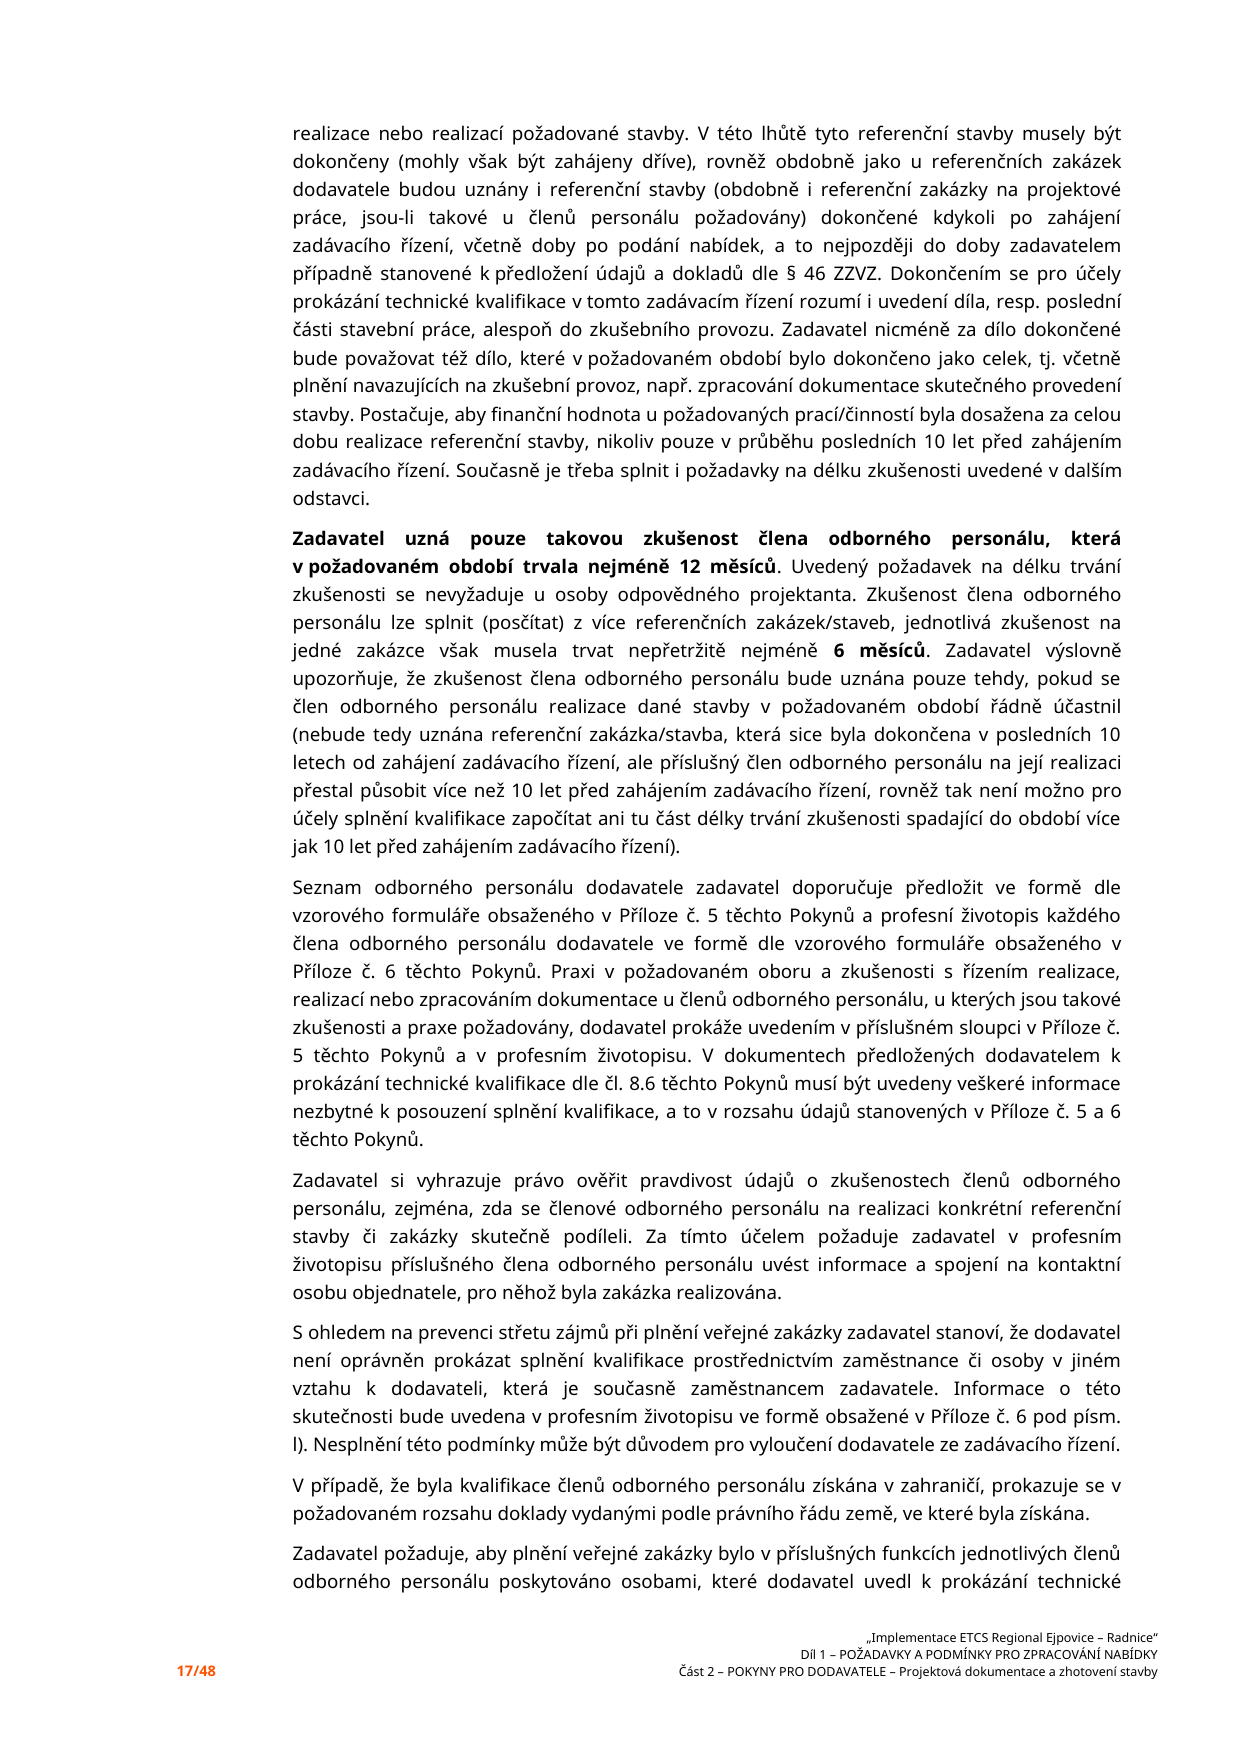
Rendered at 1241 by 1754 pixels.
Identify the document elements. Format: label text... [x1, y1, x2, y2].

text S ohledem na prevenci střetu zájmů při plnění veřejné zakázky zadavatel stanoví, že dodavatel není oprávněn prokázat splnění kvalifikace prostřednictvím zaměstnance či osoby v jiném vztahu k dodavateli, která je současně zaměstnancem zadavatele. Informace o této skutečnosti bude uvedena v profesním životopisu ve formě obsažené v Příloze č. 6 pod písm. l). Nesplnění této podmínky může být důvodem pro vyloučení dodavatele ze zadávacího řízení. [292, 1319, 1122, 1457]
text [292, 1541, 1122, 1594]
text Zadavatel uzná pouze takovou zkušenost člena odborného personálu, která v požadovaném období trvala nejméně 12 měsíců. Uvedený požadavek na délku trvání zkušenosti se nevyžaduje u osoby odpovědného projektanta. Zkušenost člena odborného personálu lze splnit (posčítat) z více referenčních zakázek/staveb, jednotlivá zkušenost na jedné zakázce však musela trvat nepřetržitě nejméně 6 měsíců. Zadavatel výslovně upozorňuje, že zkušenost člena odborného personálu bude uznána pouze tehdy, pokud se člen odborného personálu realizace dané stavby v požadovaném období řádně účastnil (nebude tedy uznána referenční zakázka/stavba, která sice byla dokončena v posledních 10 letech od zahájení zadávacího řízení, ale příslušný člen odborného personálu na její realizaci přestal působit více než 10 let před zahájením zadávacího řízení, rovněž tak není možno pro účely splnění kvalifikace započítat ani tu část délky trvání zkušenosti spadající do období více jak 10 let před zahájením zadávacího řízení). [292, 525, 1122, 859]
text Zadavatel si vyhrazuje právo ověřit pravdivost údajů o zkušenostech členů odborného personálu, zejména, zda se členové odborného personálu na realizaci konkrétní referenční stavby či zakázky skutečně podíleli. Za tímto účelem požaduje zadavatel v profesním životopisu příslušného člena odborného personálu uvést informace a spojení na kontaktní osobu objednatele, pro něhož byla zakázka realizována. [292, 1167, 1122, 1304]
text V případě, že byla kvalifikace členů odborného personálu získána v zahraničí, prokazuje se v požadovaném rozsahu doklady vydanými podle právního řádu země, ve které byla získána. [292, 1472, 1122, 1526]
text Seznam odborného personálu dodavatele zadavatel doporučuje předložit ve formě dle vzorového formuláře obsaženého v Příloze č. 5 těchto Pokynů a profesní životopis každého člena odborného personálu dodavatele ve formě dle vzorového formuláře obsaženého v Příloze č. 6 těchto Pokynů. Praxi v požadovaném oboru a zkušenosti s řízením realizace, realizací nebo zpracováním dokumentace u členů odborného personálu, u kterých jsou takové zkušenosti a praxe požadovány, dodavatel prokáže uvedením v příslušném sloupci v Příloze č. 5 těchto Pokynů a v profesním životopisu. V dokumentech předložených dodavatelem k prokázání technické kvalifikace dle čl. 8.6 těchto Pokynů musí být uvedeny veškeré informace nezbytné k posouzení splnění kvalifikace, a to v rozsahu údajů stanovených v Příloze č. 5 a 6 těchto Pokynů. [292, 874, 1122, 1152]
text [292, 121, 1122, 510]
